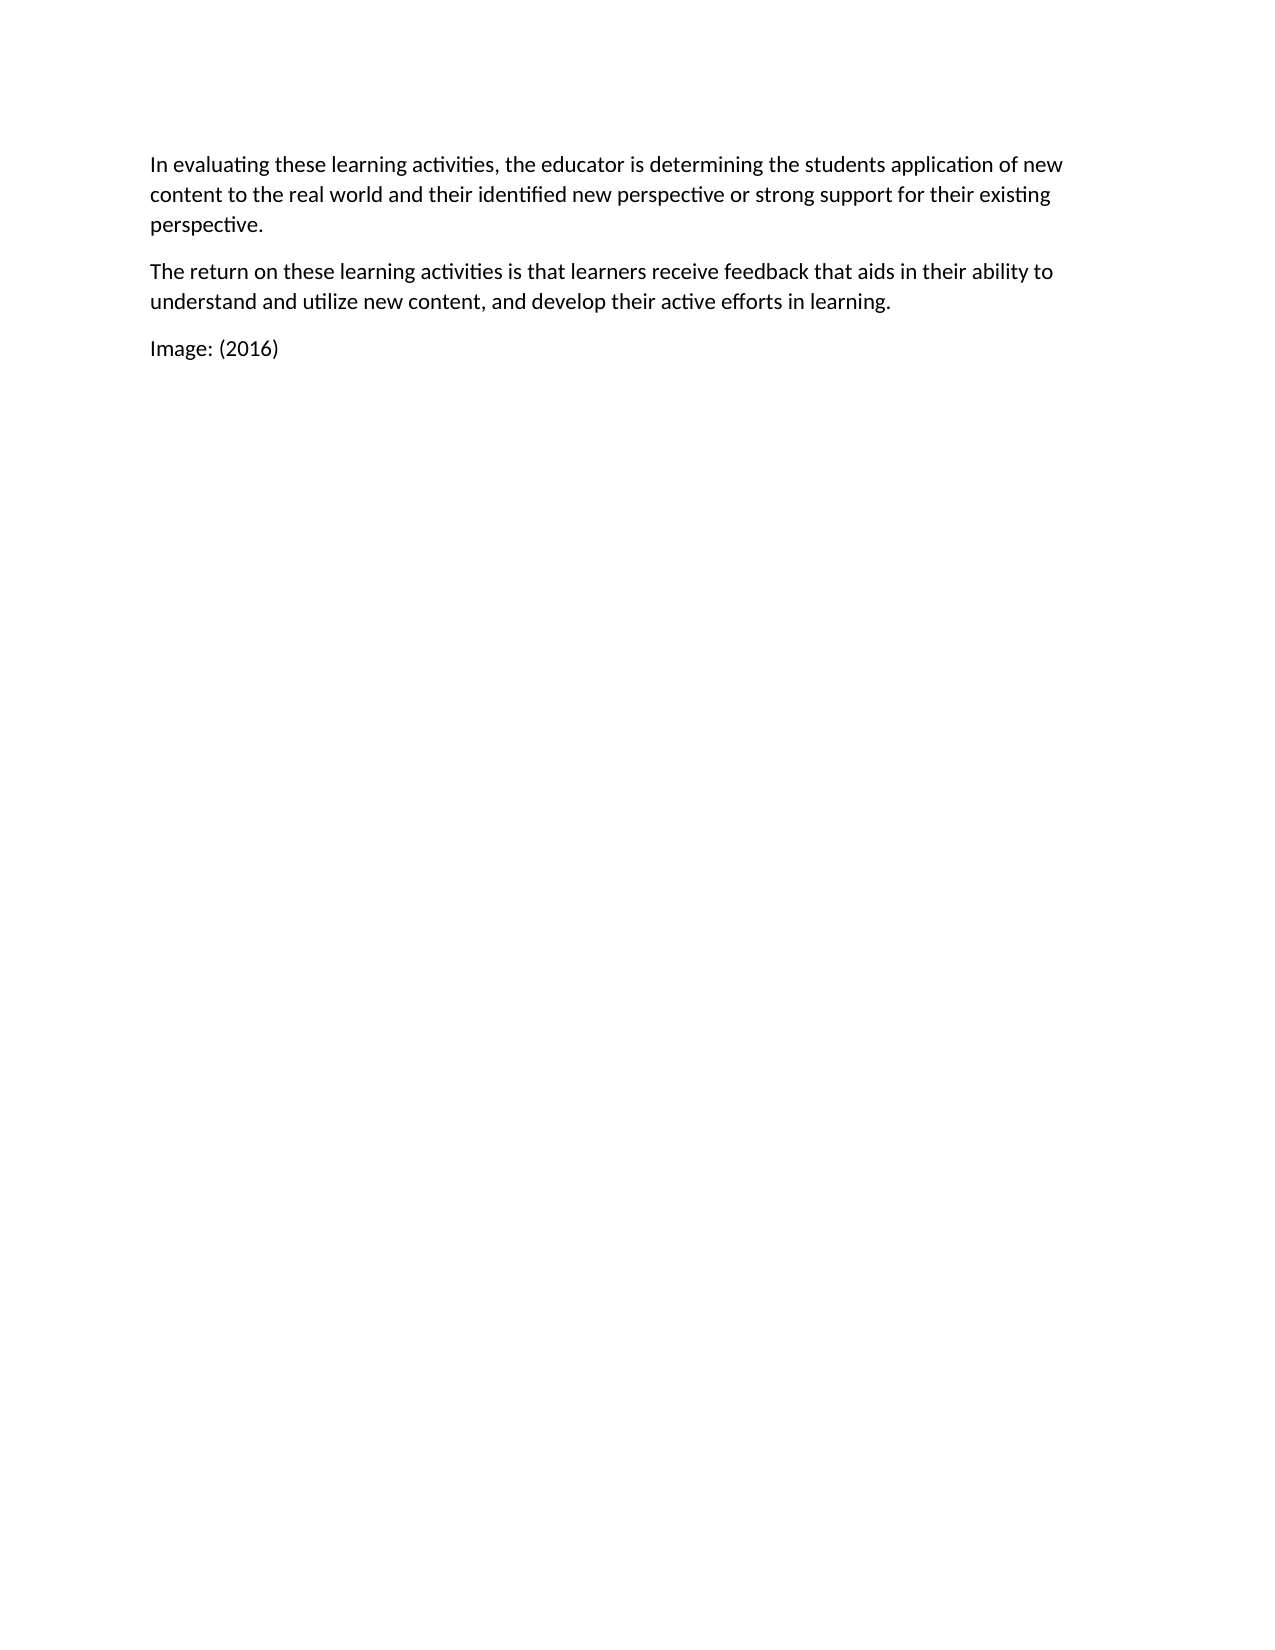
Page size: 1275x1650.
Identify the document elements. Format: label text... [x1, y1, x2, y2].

text The return on these learning activities is that learners receive feedback that aids in their ability to understand and utilize new content, and develop their active efforts in learning. [150, 257, 1125, 316]
text In evaluating these learning activities, the educator is determining the students application of new content to the real world and their identified new perspective or strong support for their existing perspective. [150, 150, 1125, 238]
text Image: [150, 334, 1125, 362]
